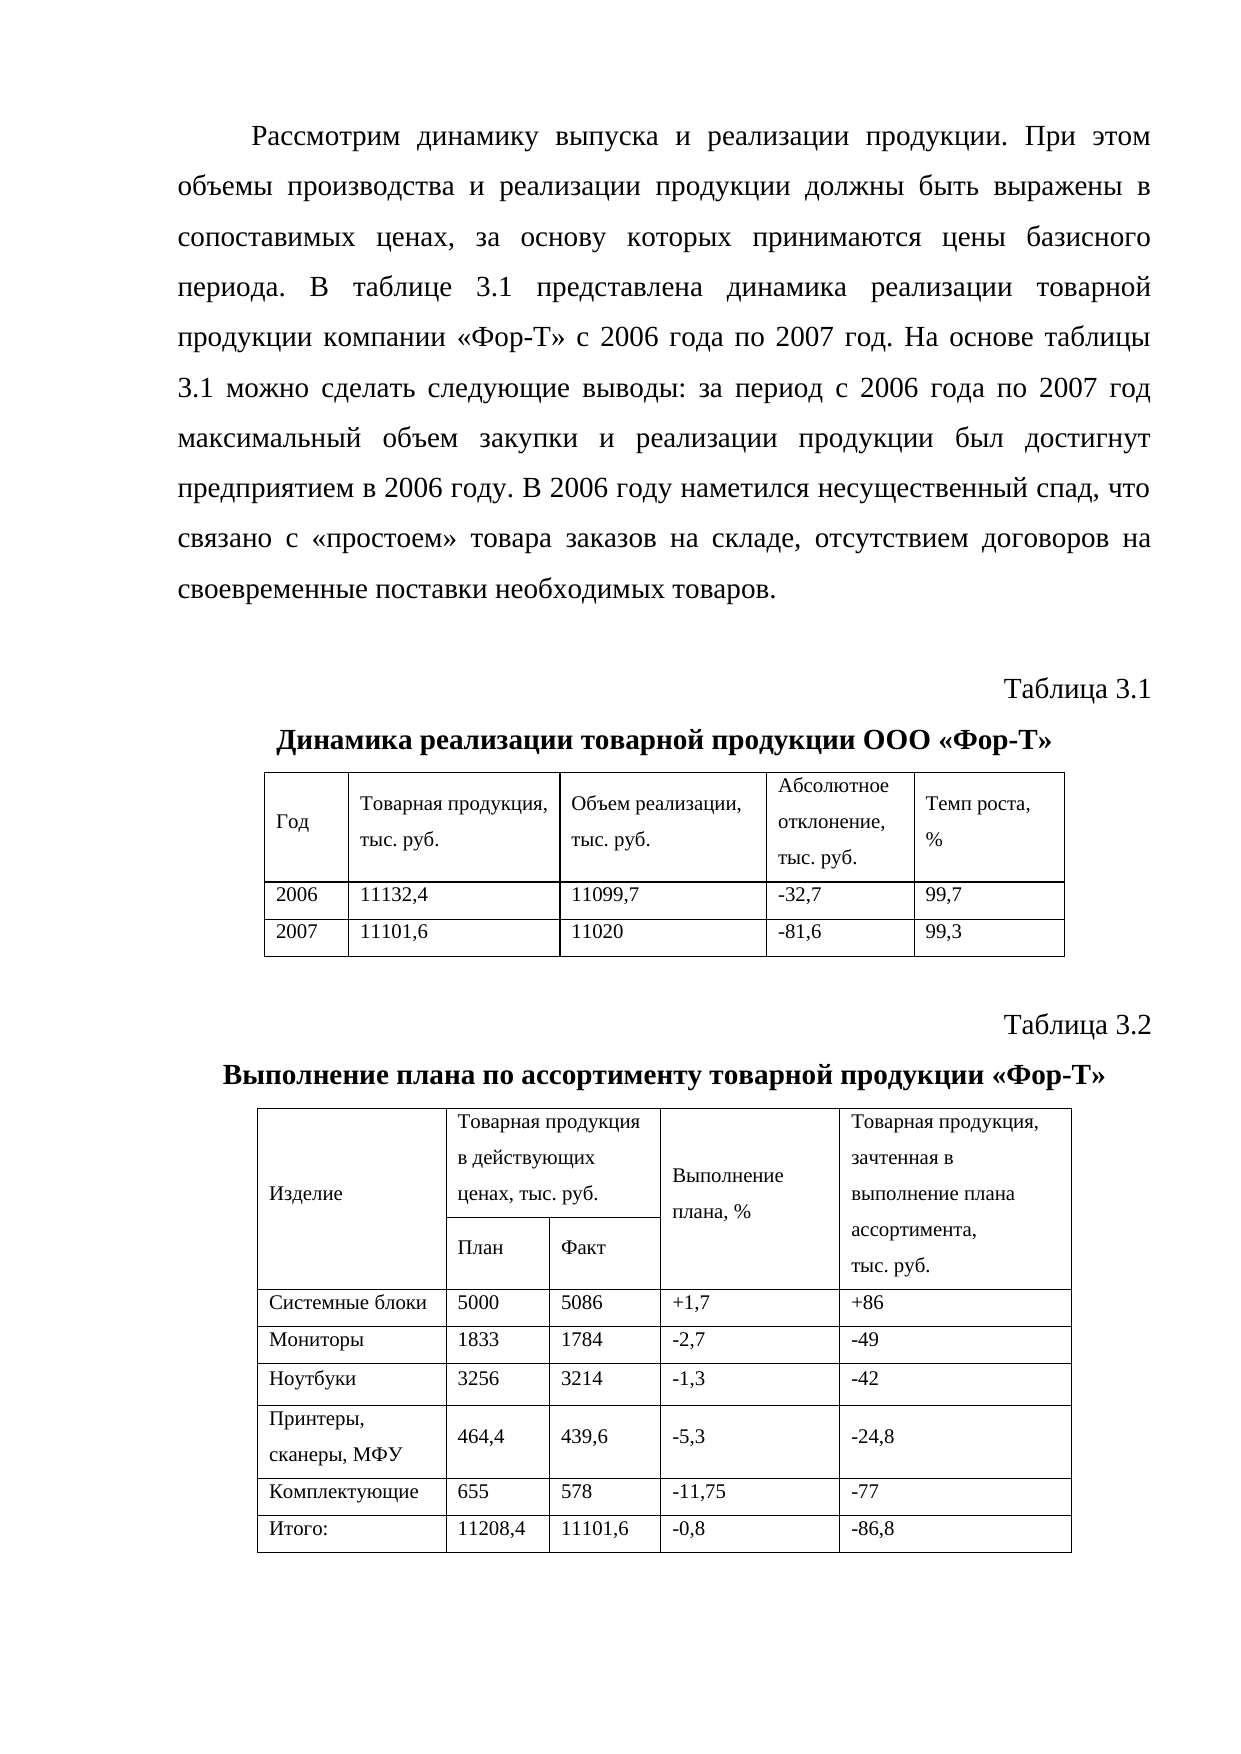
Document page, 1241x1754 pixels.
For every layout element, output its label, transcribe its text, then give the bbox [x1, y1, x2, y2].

table_cell -49 [840, 1327, 1071, 1363]
table_cell 2007 [265, 920, 348, 956]
table_cell +86 [840, 1290, 1071, 1326]
table_cell -2,7 [661, 1327, 839, 1363]
table_cell 464,4 [447, 1406, 549, 1478]
table_cell Принтеры, сканеры, МФУ [258, 1406, 446, 1478]
text Динамика реализации товарной продукции ООО «Фор-Т» [177, 722, 1152, 755]
table_cell 3256 [447, 1364, 549, 1404]
table_cell Системные блоки [258, 1290, 446, 1326]
table_header Год [265, 773, 348, 881]
table_cell 5000 [447, 1290, 549, 1326]
table_cell -32,7 [767, 883, 914, 918]
table_header Объем реализации, тыс. руб. [561, 773, 766, 881]
table_cell +1,7 [661, 1290, 839, 1326]
table_cell -24,8 [840, 1406, 1071, 1478]
table_header Выполнение плана, % [661, 1109, 839, 1289]
table_cell Ноутбуки [258, 1364, 446, 1404]
table_cell План [447, 1218, 549, 1289]
text Таблица 3.2 [177, 1007, 1152, 1040]
table_cell 99,7 [915, 883, 1064, 918]
table_header Товарная продукция, тыс. руб. [349, 773, 559, 881]
table_header Изделие [258, 1109, 446, 1289]
table_cell -5,3 [661, 1406, 839, 1478]
table_cell 439,6 [550, 1406, 660, 1478]
table_cell -42 [840, 1364, 1071, 1404]
table_cell 655 [447, 1479, 549, 1515]
table_cell Итого: [258, 1516, 446, 1552]
text Выполнение плана по ассортименту товарной продукции «Фор-Т» [177, 1057, 1152, 1091]
table_cell -1,3 [661, 1364, 839, 1404]
text Рассмотрим динамику выпуска и реализации продукции. При этом объемы производства и реализации продукции должны быть выражены в сопоставимых ценах, за основу которых принимаются цены базисного периода. В таблице 3.1 представлена динамика реализации товарной продукции компании «Фор-Т» с 2006 года по 2007 год. На основе таблицы 3.1 можно сделать следующие выводы: за период с 2006 года по 2007 год максимальный объем закупки и реализации продукции был достигнут предприятием в 2006 году. В 2006 году наметился несущественный спад, что связано с «простоем» товара заказов на складе, отсутствием договоров на своевременные поставки необходимых товаров. [177, 118, 1152, 604]
table_cell -86,8 [840, 1516, 1071, 1552]
table_cell 11099,7 [561, 883, 766, 918]
table_header Темп роста, % [915, 773, 1064, 881]
table_cell 11208,4 [447, 1516, 549, 1552]
table_cell 1833 [447, 1327, 549, 1363]
table_cell -11,75 [661, 1479, 839, 1515]
table_cell 1784 [550, 1327, 660, 1363]
table_cell 5086 [550, 1290, 660, 1326]
table_cell 2006 [265, 883, 348, 918]
table_cell 99,3 [915, 920, 1064, 956]
table_cell -0,8 [661, 1516, 839, 1552]
table_header Товарная продукция, зачтенная в выполнение плана ассортимента, тыс. руб. [840, 1109, 1071, 1289]
table_cell Факт [550, 1218, 660, 1289]
table_header Товарная продукция в действующих ценах, тыс. руб. [447, 1109, 660, 1217]
table_header Абсолютное отклонение, тыс. руб. [767, 773, 914, 881]
table_cell 11132,4 [349, 883, 559, 918]
table_cell -81,6 [767, 920, 914, 956]
table_cell 11101,6 [550, 1516, 660, 1552]
table_cell Комплектующие [258, 1479, 446, 1515]
table_cell -77 [840, 1479, 1071, 1515]
table_cell Мониторы [258, 1327, 446, 1363]
table_cell 578 [550, 1479, 660, 1515]
text Таблица 3.1 [177, 672, 1152, 705]
table_cell 11101,6 [349, 920, 559, 956]
table_cell 3214 [550, 1364, 660, 1404]
table_cell 11020 [561, 920, 766, 956]
